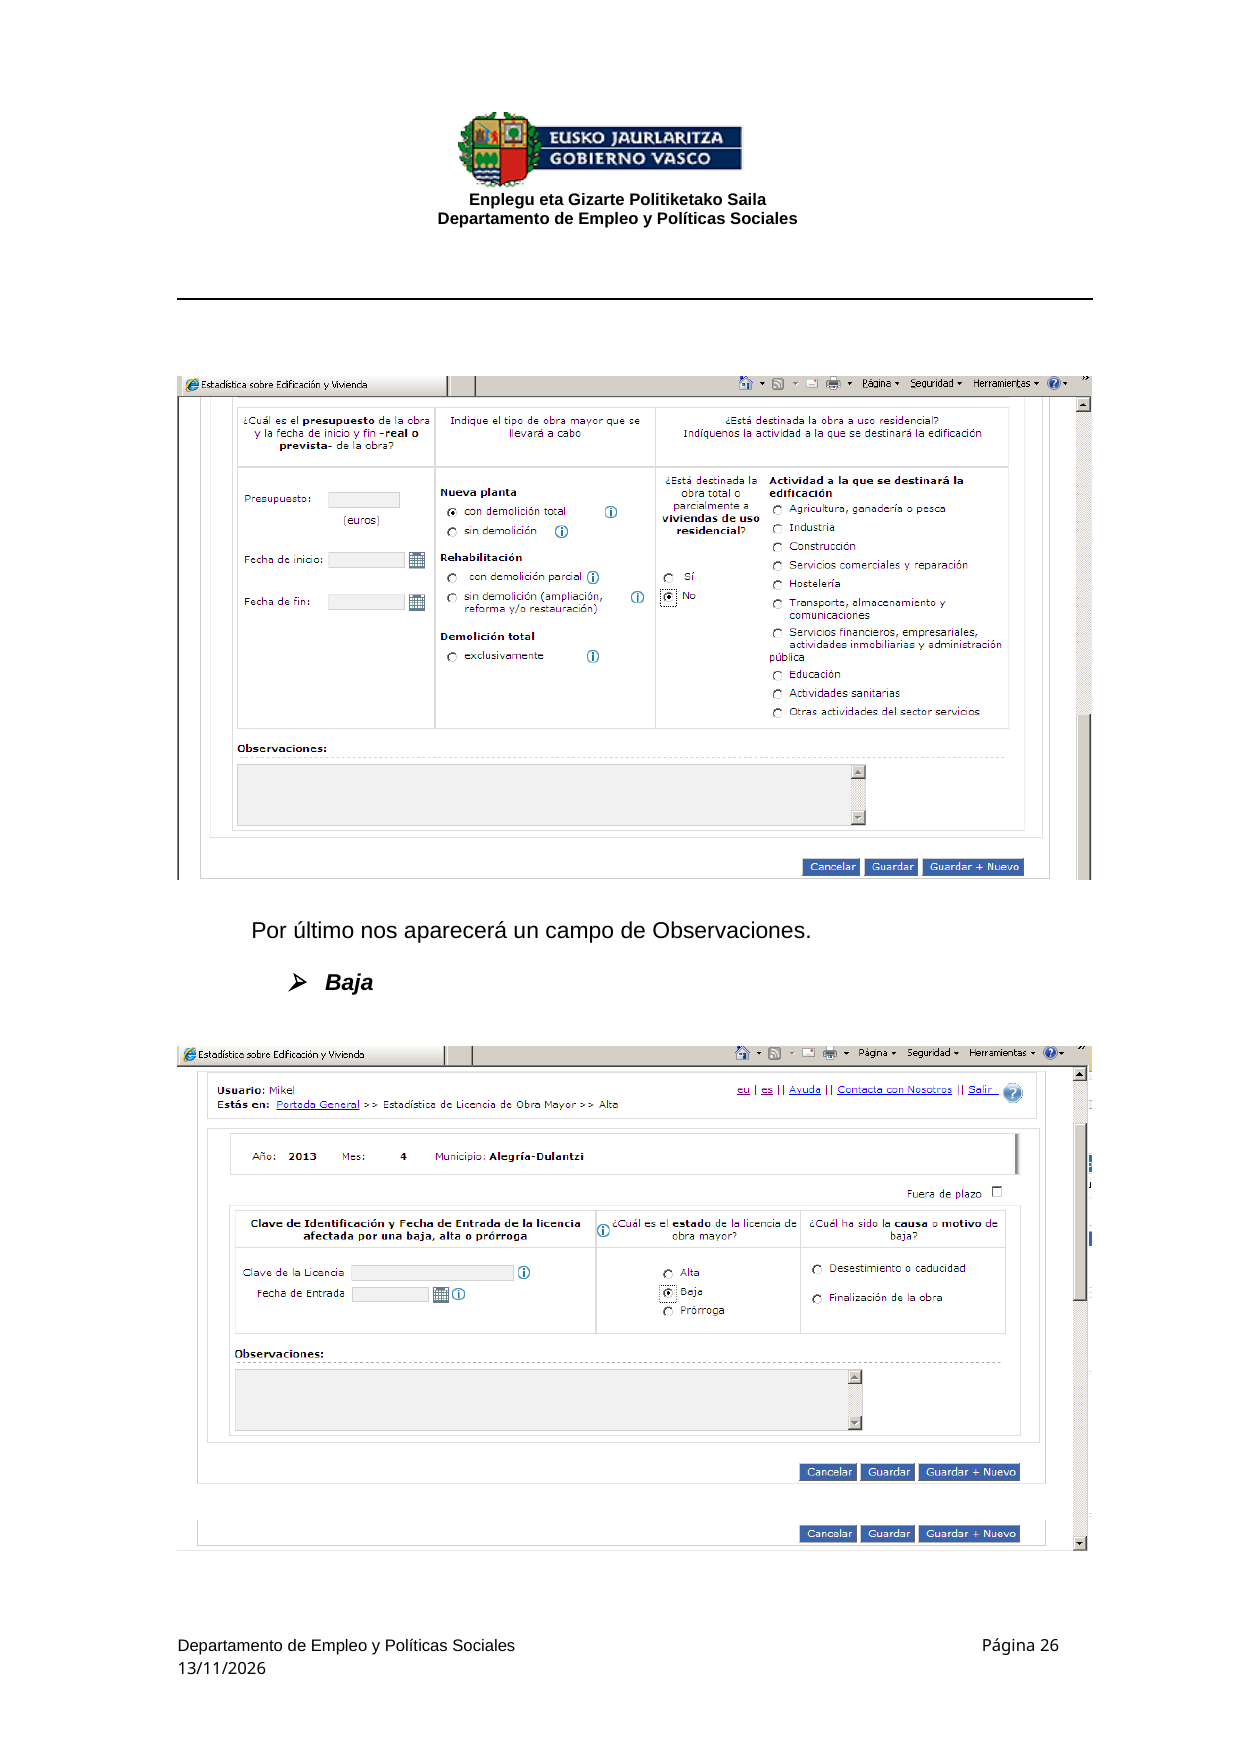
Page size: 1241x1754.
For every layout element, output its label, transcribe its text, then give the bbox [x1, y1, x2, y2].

picture [177, 1046, 1092, 1551]
picture [177, 376, 1092, 880]
picture [458, 112, 745, 249]
list Baja [287, 969, 1093, 995]
text Por último nos aparecerá un campo de Observaciones. [251, 917, 1093, 944]
